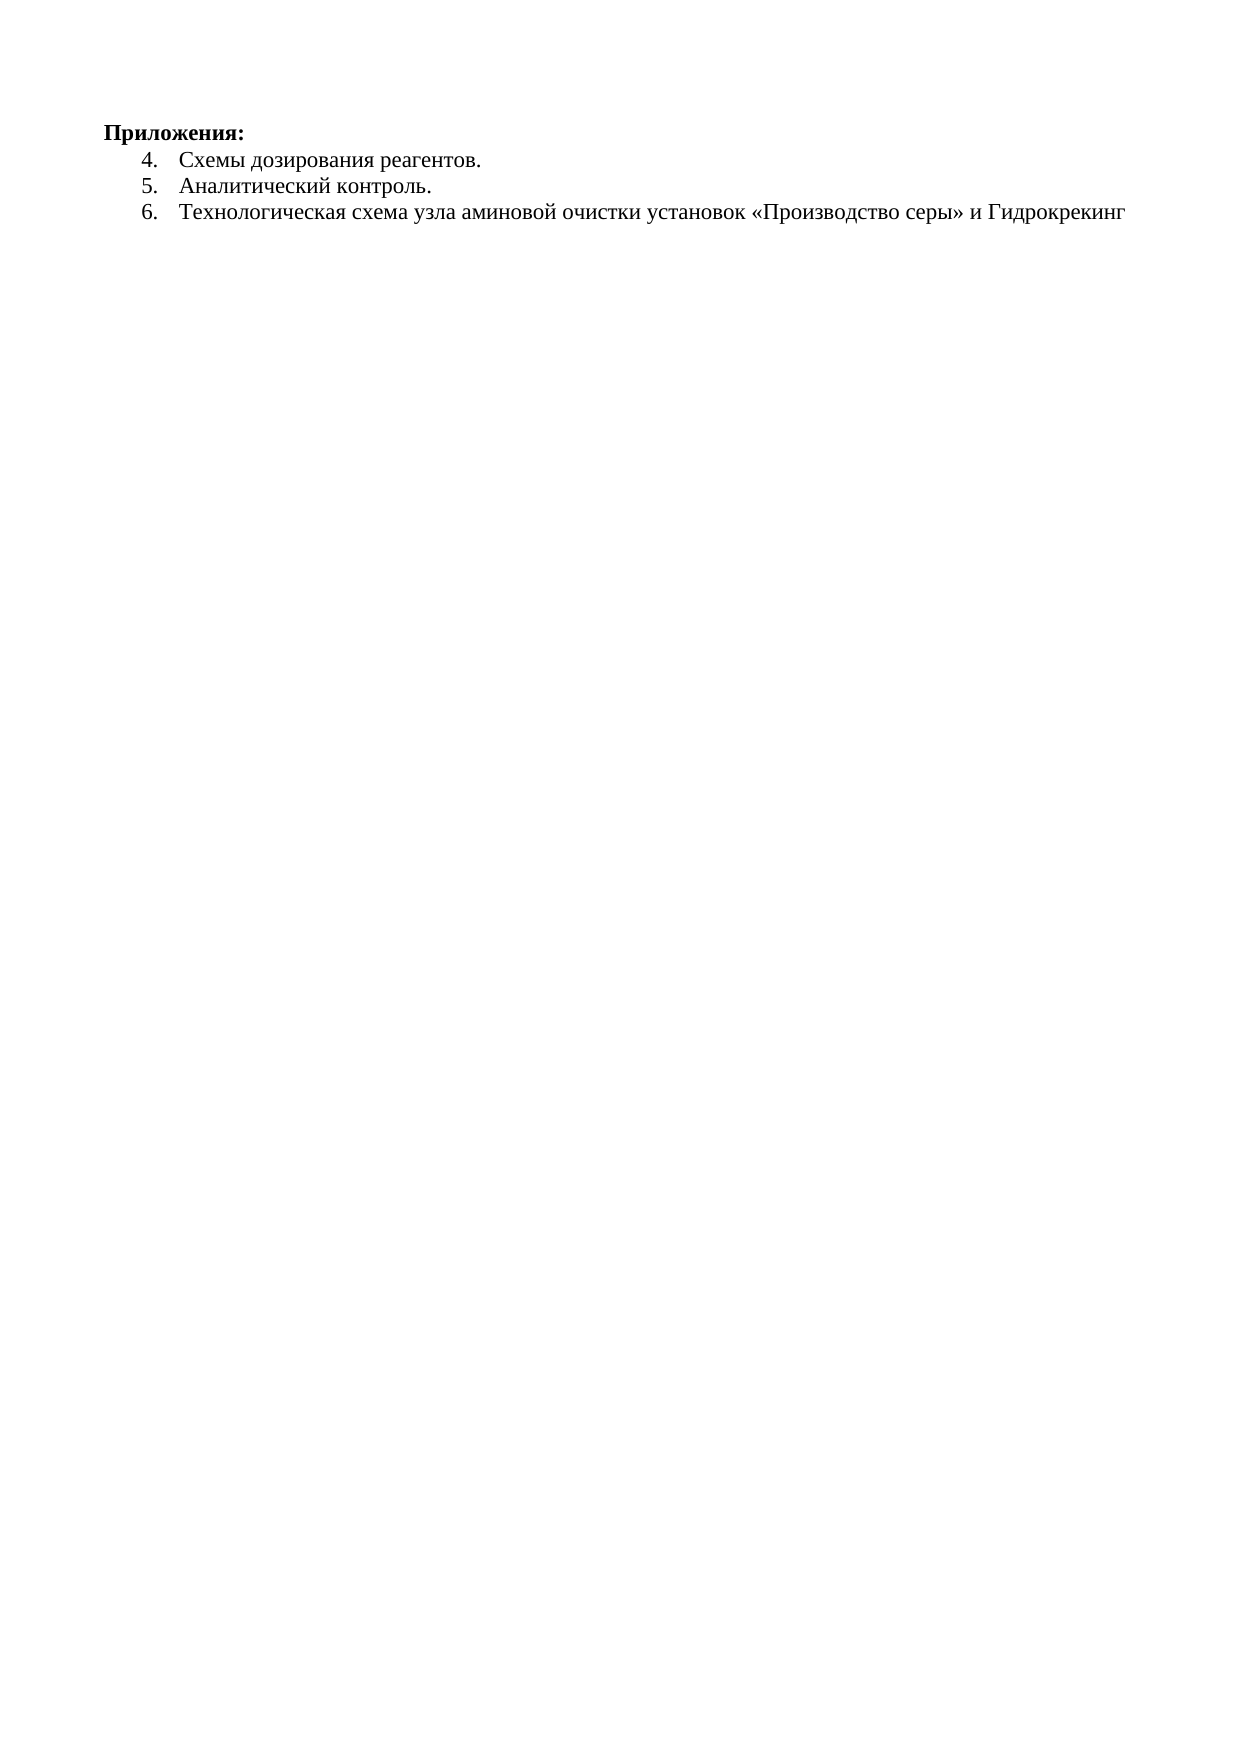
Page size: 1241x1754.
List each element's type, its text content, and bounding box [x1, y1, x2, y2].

list Аналитический контроль. [141, 172, 1143, 198]
list Технологическая схема узла аминовой очистки установок «Производство серы» и Гидрокрекинг [141, 198, 1143, 225]
list Схемы дозирования реагентов. [141, 146, 1143, 172]
text Приложения: [103, 119, 1143, 146]
